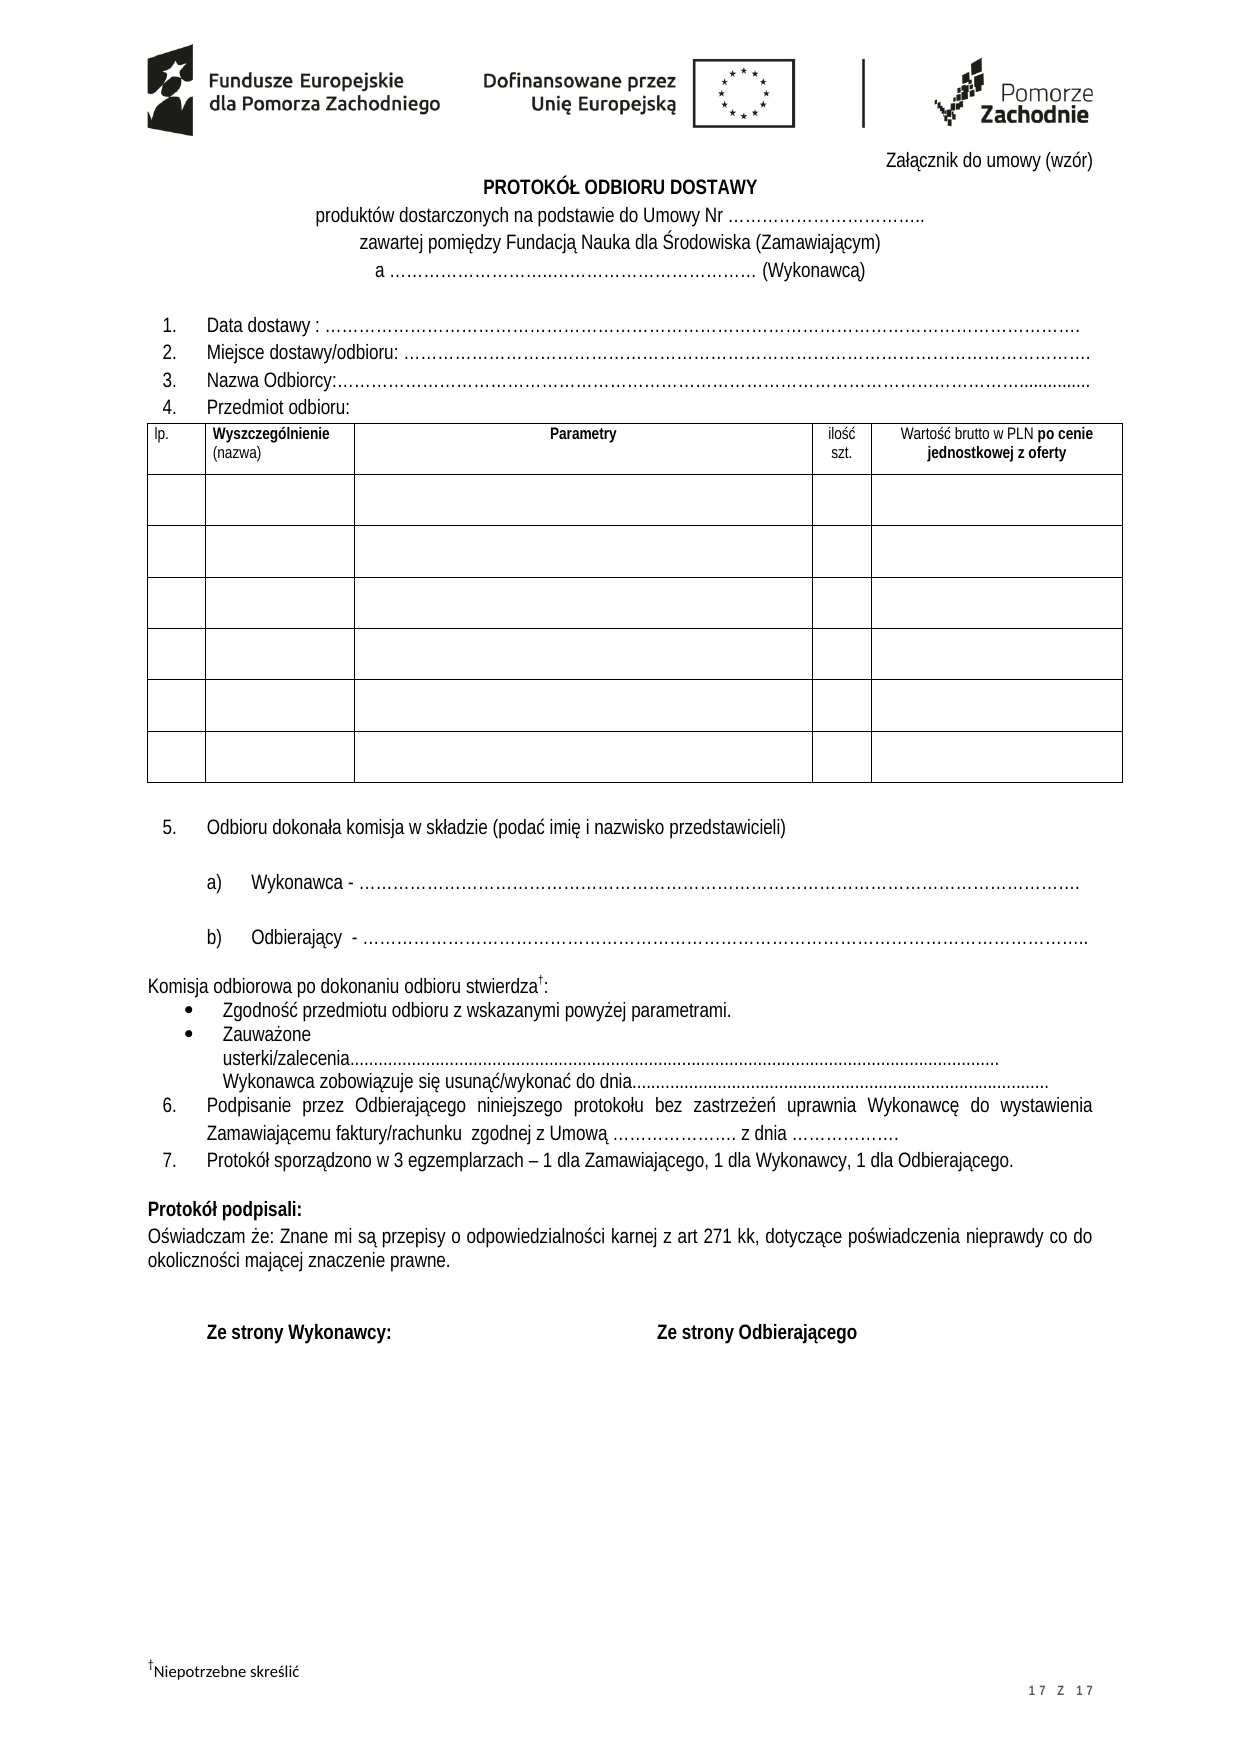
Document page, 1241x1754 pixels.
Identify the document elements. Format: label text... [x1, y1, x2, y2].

table_cell [355, 578, 812, 628]
text Komisja odbiorowa po dokonaniu odbioru stwierdza: [148, 974, 1093, 998]
list Protokół sporządzono w 3 egzemplarzach – 1 dla Zamawiającego, 1 dla Wykonawcy, 1 dla Odbierającego. [162, 1148, 1093, 1172]
table_cell [355, 680, 812, 731]
table_cell [872, 680, 1122, 731]
table_cell [148, 578, 205, 628]
list Zauważone usterki/zalecenia......................................................................................................................................... Wykonawca zobowiązuje się usunąć/wykonać do dnia........................................................................................ [185, 1022, 1093, 1093]
list Przedmiot odbioru: [162, 395, 1093, 419]
list Wykonawca - ………………………………………………………………………………………………………………. [207, 870, 1093, 894]
picture [147, 44, 1093, 136]
list Data dostawy : ……………………………………………………………………………………………………………………. [162, 313, 1093, 337]
table_cell [813, 732, 871, 782]
table_cell [813, 578, 871, 628]
table_cell [872, 732, 1122, 782]
list Odbioru dokonała komisja w składzie (podać imię i nazwisko przedstawicieli) [162, 815, 1093, 839]
table_header lp. [148, 424, 205, 474]
list Odbierający - ……………………………………………………………………………………………………………….. [207, 925, 1093, 949]
table_cell [148, 629, 205, 679]
table_cell [206, 526, 354, 577]
list Miejsce dostawy/odbioru: …………………………………………………………………………………………………………. [162, 340, 1093, 364]
table_cell [872, 526, 1122, 577]
table_cell [872, 629, 1122, 679]
table_cell [813, 526, 871, 577]
table_cell [148, 680, 205, 731]
text zawartej pomiędzy Fundacją Nauka dla Środowiska (Zamawiającym) [148, 230, 1093, 254]
text PROTOKÓŁ ODBIORU DOSTAWY [148, 175, 1093, 199]
table_cell [206, 732, 354, 782]
table_cell [872, 578, 1122, 628]
list Nazwa Odbiorcy:…………………………………………………………………………………………………………............... [162, 368, 1093, 392]
table_header Wyszczególnienie (nazwa) [206, 424, 354, 474]
table_cell [813, 680, 871, 731]
table_cell [206, 629, 354, 679]
table_cell [206, 578, 354, 628]
table_header ilość szt. [813, 424, 871, 474]
table_cell [148, 732, 205, 782]
text Protokół podpisali: [148, 1197, 1093, 1221]
table_cell [872, 475, 1122, 525]
list Podpisanie przez Odbierającego niniejszego protokołu bez zastrzeżeń uprawnia Wykonawcę do wystawienia Zamawiającemu faktury/rachunku zgodnej z Umową …………………. z dnia ………………. [162, 1093, 1093, 1145]
table_header Wartość brutto w PLN po cenie jednostkowej z oferty [872, 424, 1122, 474]
table_cell [148, 475, 205, 525]
table_cell [355, 475, 812, 525]
text Oświadczam że: Znane mi są przepisy o odpowiedzialności karnej z art 271 kk, dotyczące poświadczenia nieprawdy co do okoliczności mającej znaczenie prawne. [148, 1224, 1093, 1272]
text a ………………………..……………………………… (Wykonawcą) [148, 258, 1093, 282]
table_cell [355, 629, 812, 679]
table_cell [206, 680, 354, 731]
table_cell [148, 526, 205, 577]
table_cell [355, 526, 812, 577]
text produktów dostarczonych na podstawie do Umowy Nr …………………………….. [148, 203, 1093, 227]
table_cell [206, 475, 354, 525]
list Ze strony Wykonawcy: Ze strony Odbierającego [207, 1320, 1093, 1344]
table_cell [813, 475, 871, 525]
text Załącznik do umowy (wzór) [148, 148, 1093, 172]
list Zgodność przedmiotu odbioru z wskazanymi powyżej parametrami. [185, 998, 1093, 1022]
table_cell [355, 732, 812, 782]
table_cell [813, 629, 871, 679]
table_header Parametry [355, 424, 812, 474]
